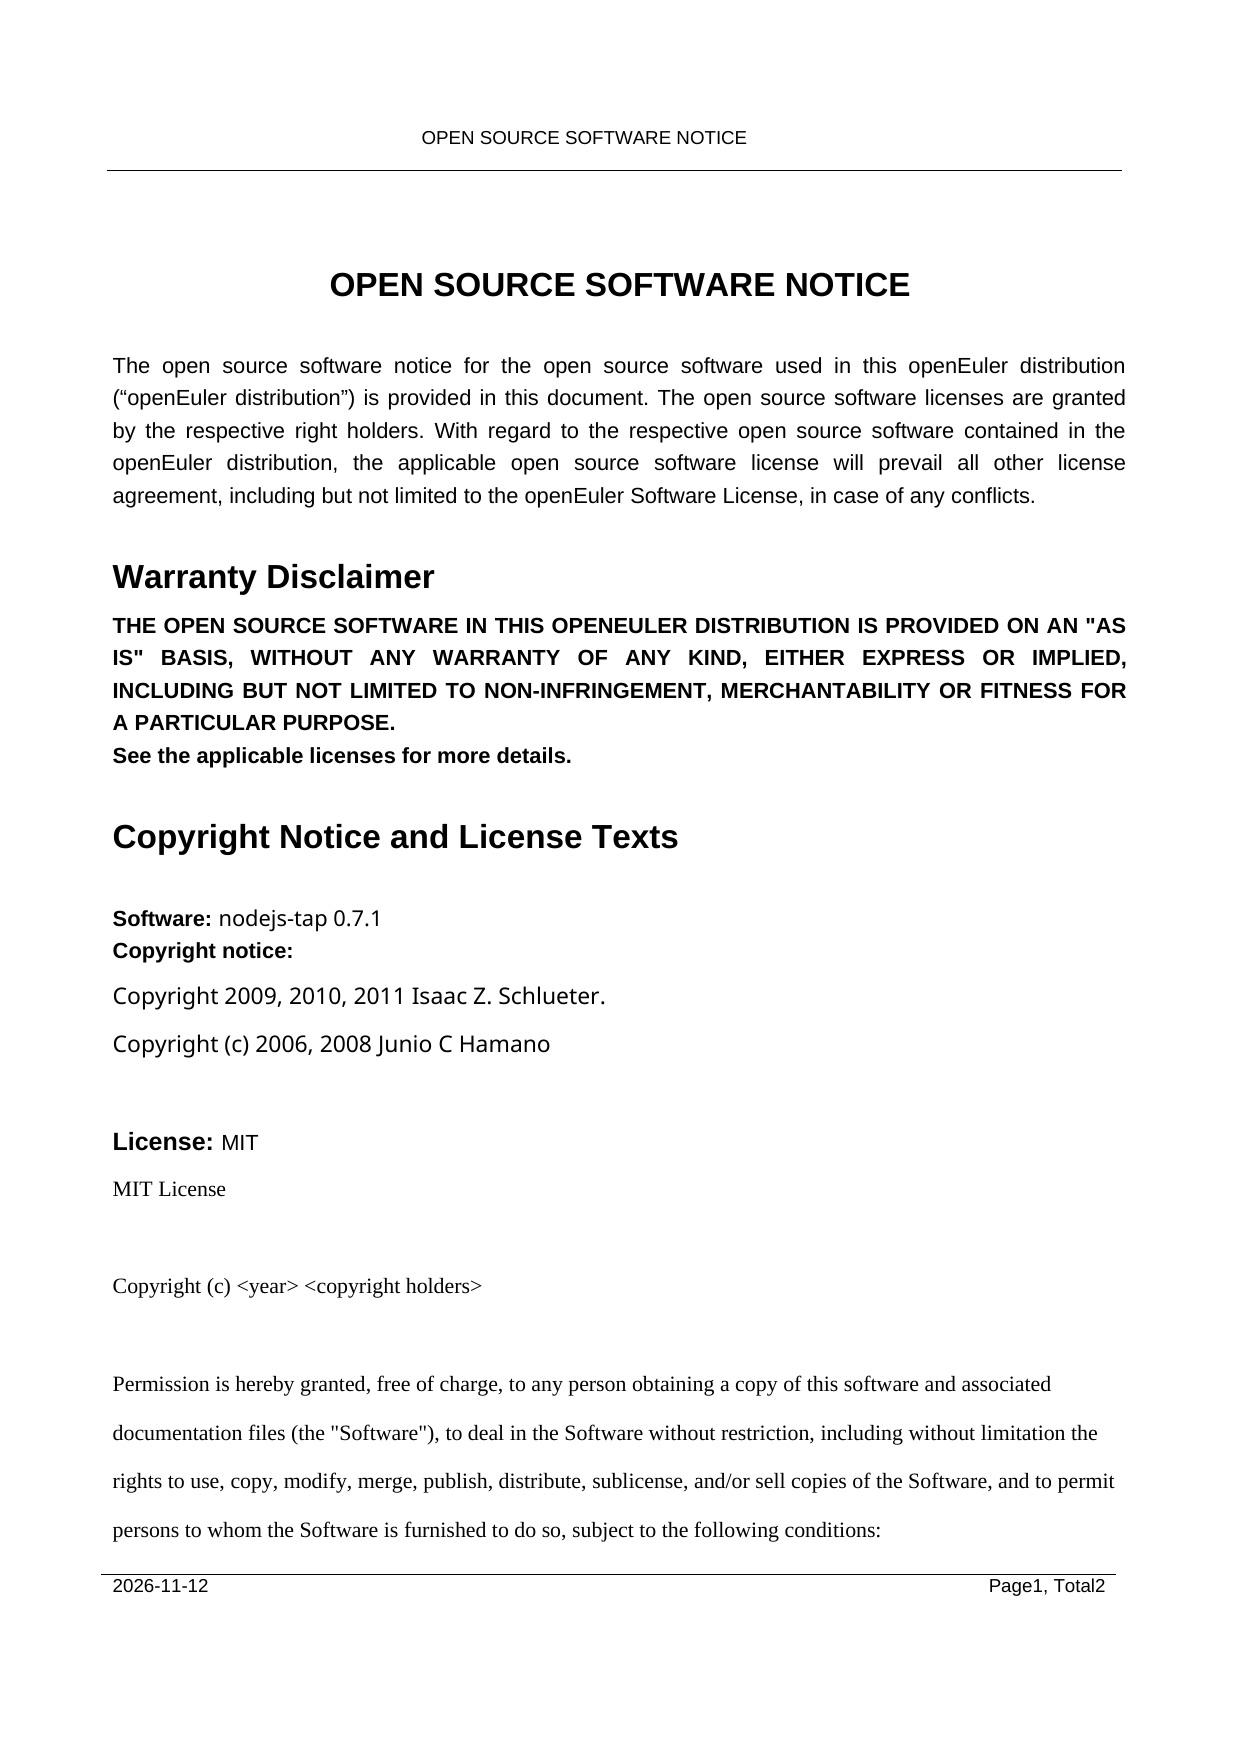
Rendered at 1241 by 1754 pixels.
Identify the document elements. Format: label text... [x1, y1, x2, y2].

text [112, 1172, 1128, 1546]
text License: MIT [112, 1125, 1128, 1158]
text The open source software notice for the open source software used in this openEuler distribution (“openEuler distribution”) is provided in this document. The open source software licenses are granted by the respective right holders. With regard to the respective open source software contained in the openEuler distribution, the applicable open source software license will prevail all other license agreement, including but not limited to the openEuler Software License, in case of any conflicts. [112, 349, 1128, 511]
text THE OPEN SOURCE SOFTWARE IN THIS OPENEULER DISTRIBUTION IS PROVIDED ON AN "AS IS" BASIS, WITHOUT ANY WARRANTY OF ANY KIND, EITHER EXPRESS OR IMPLIED, INCLUDING BUT NOT LIMITED TO NON-INFRINGEMENT, MERCHANTABILITY OR FITNESS FOR A PARTICULAR PURPOSE. See the applicable licenses for more details. [112, 609, 1128, 771]
text Copyright notice: [112, 934, 1128, 966]
text Copyright 2009, 2010, 2011 Isaac Z. Schlueter. Copyright (c) 2006, 2008 Junio C Hamano [112, 979, 1128, 1109]
text OPEN SOURCE SOFTWARE NOTICE [112, 251, 1128, 316]
text Software: nodejs-tap 0.7.1 [112, 901, 1128, 934]
text Warranty Disclaimer [112, 544, 1128, 609]
text Copyright Notice and License Texts [112, 804, 1128, 869]
